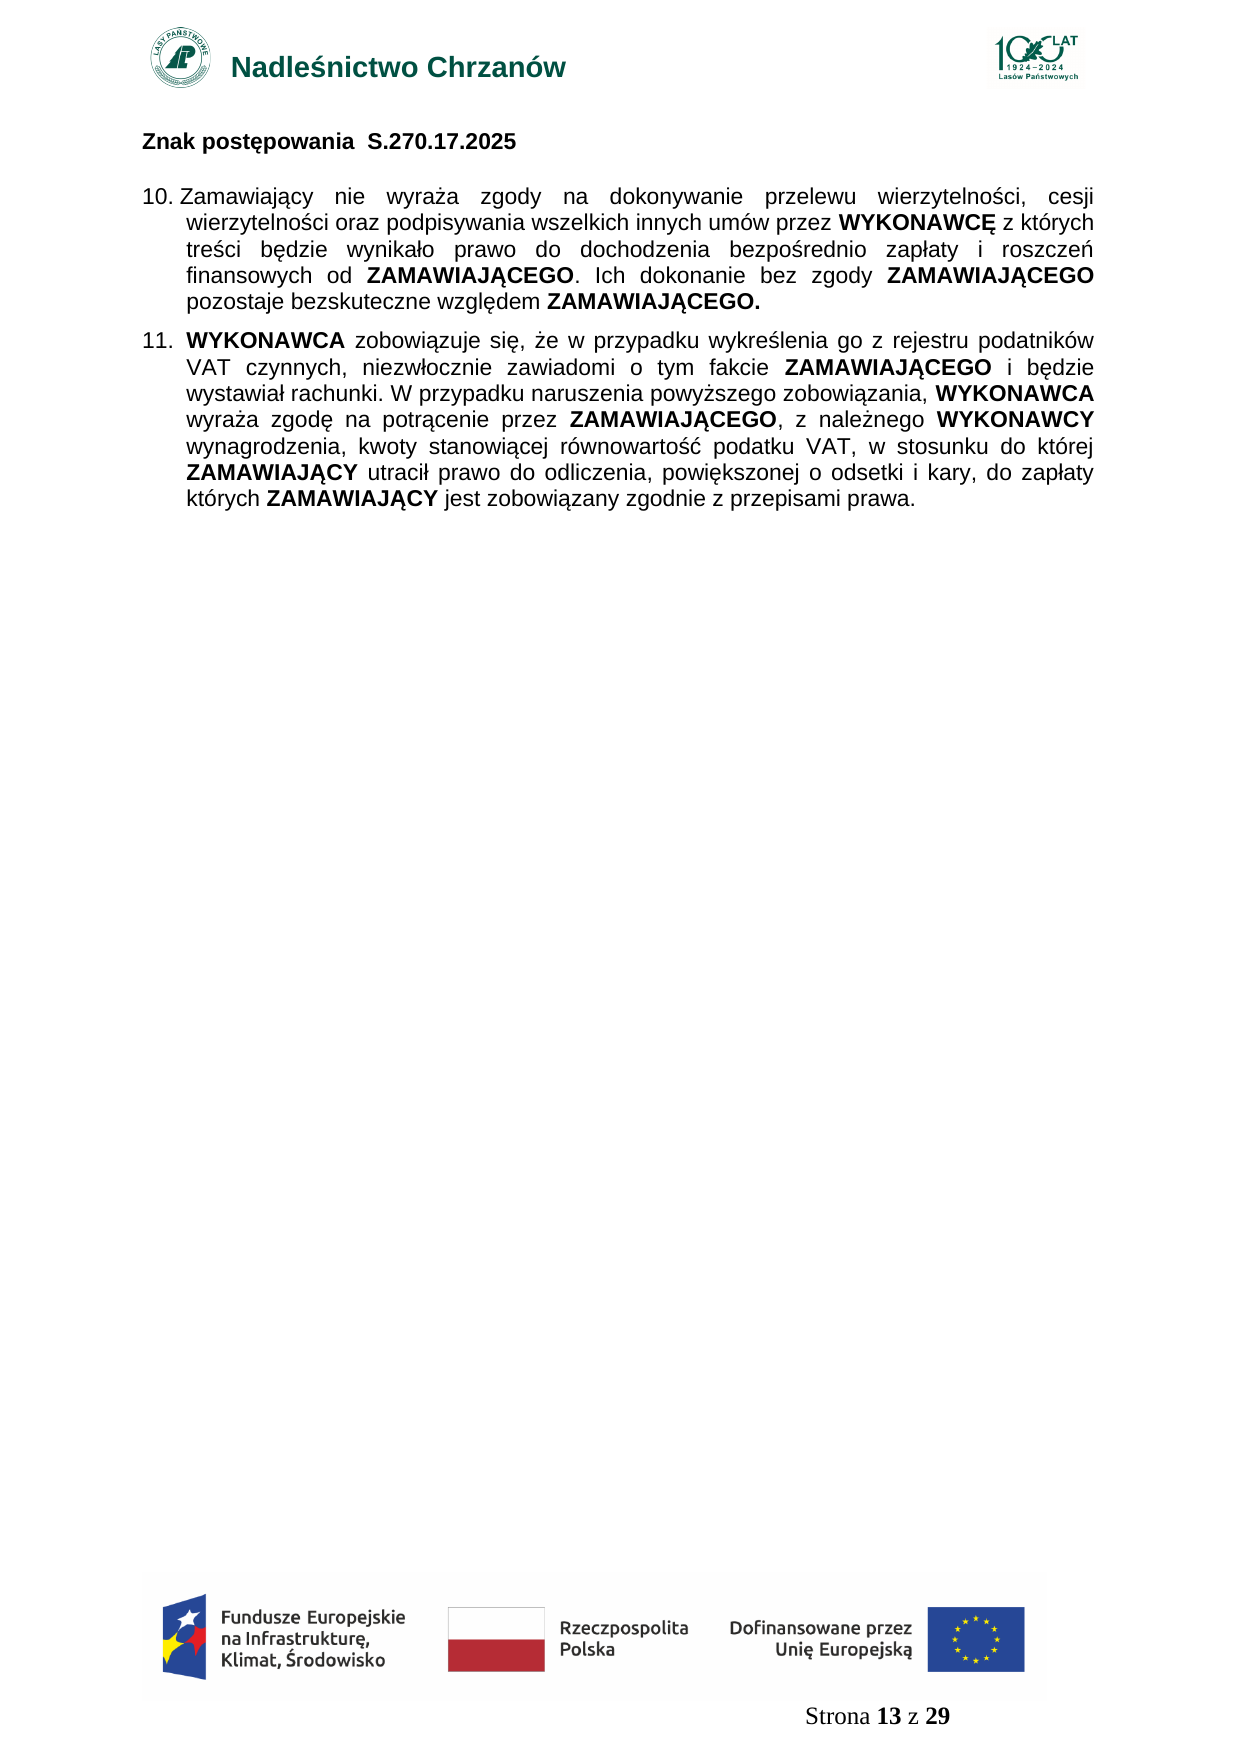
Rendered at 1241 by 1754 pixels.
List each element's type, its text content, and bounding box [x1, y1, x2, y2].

list Zamawiający nie wyraża zgody na dokonywanie przelewu wierzytelności, cesji wierzytelności oraz podpisywania wszelkich innych umów przez WYKONAWCĘ z których treści będzie wynikało prawo do dochodzenia bezpośrednio zapłaty i roszczeń finansowych od ZAMAWIAJĄCEGO. Ich dokonanie bez zgody ZAMAWIAJĄCEGO pozostaje bezskuteczne względem ZAMAWIAJĄCEGO. [142, 183, 1094, 315]
picture [142, 1572, 1047, 1701]
list WYKONAWCA zobowiązuje się, że w przypadku wykreślenia go z rejestru podatników VAT czynnych, niezwłocznie zawiadomi o tym fakcie ZAMAWIAJĄCEGO i będzie wystawiał rachunki. W przypadku naruszenia powyższego zobowiązania, WYKONAWCA wyraża zgodę na potrącenie przez ZAMAWIAJĄCEGO, z należnego WYKONAWCY wynagrodzenia, kwoty stanowiącej równowartość podatku VAT, w stosunku do której ZAMAWIAJĄCY utracił prawo do odliczenia, powiększonej o odsetki i kary, do zapłaty których ZAMAWIAJĄCY jest zobowiązany zgodnie z przepisami prawa. [142, 327, 1094, 512]
picture [986, 27, 1086, 89]
